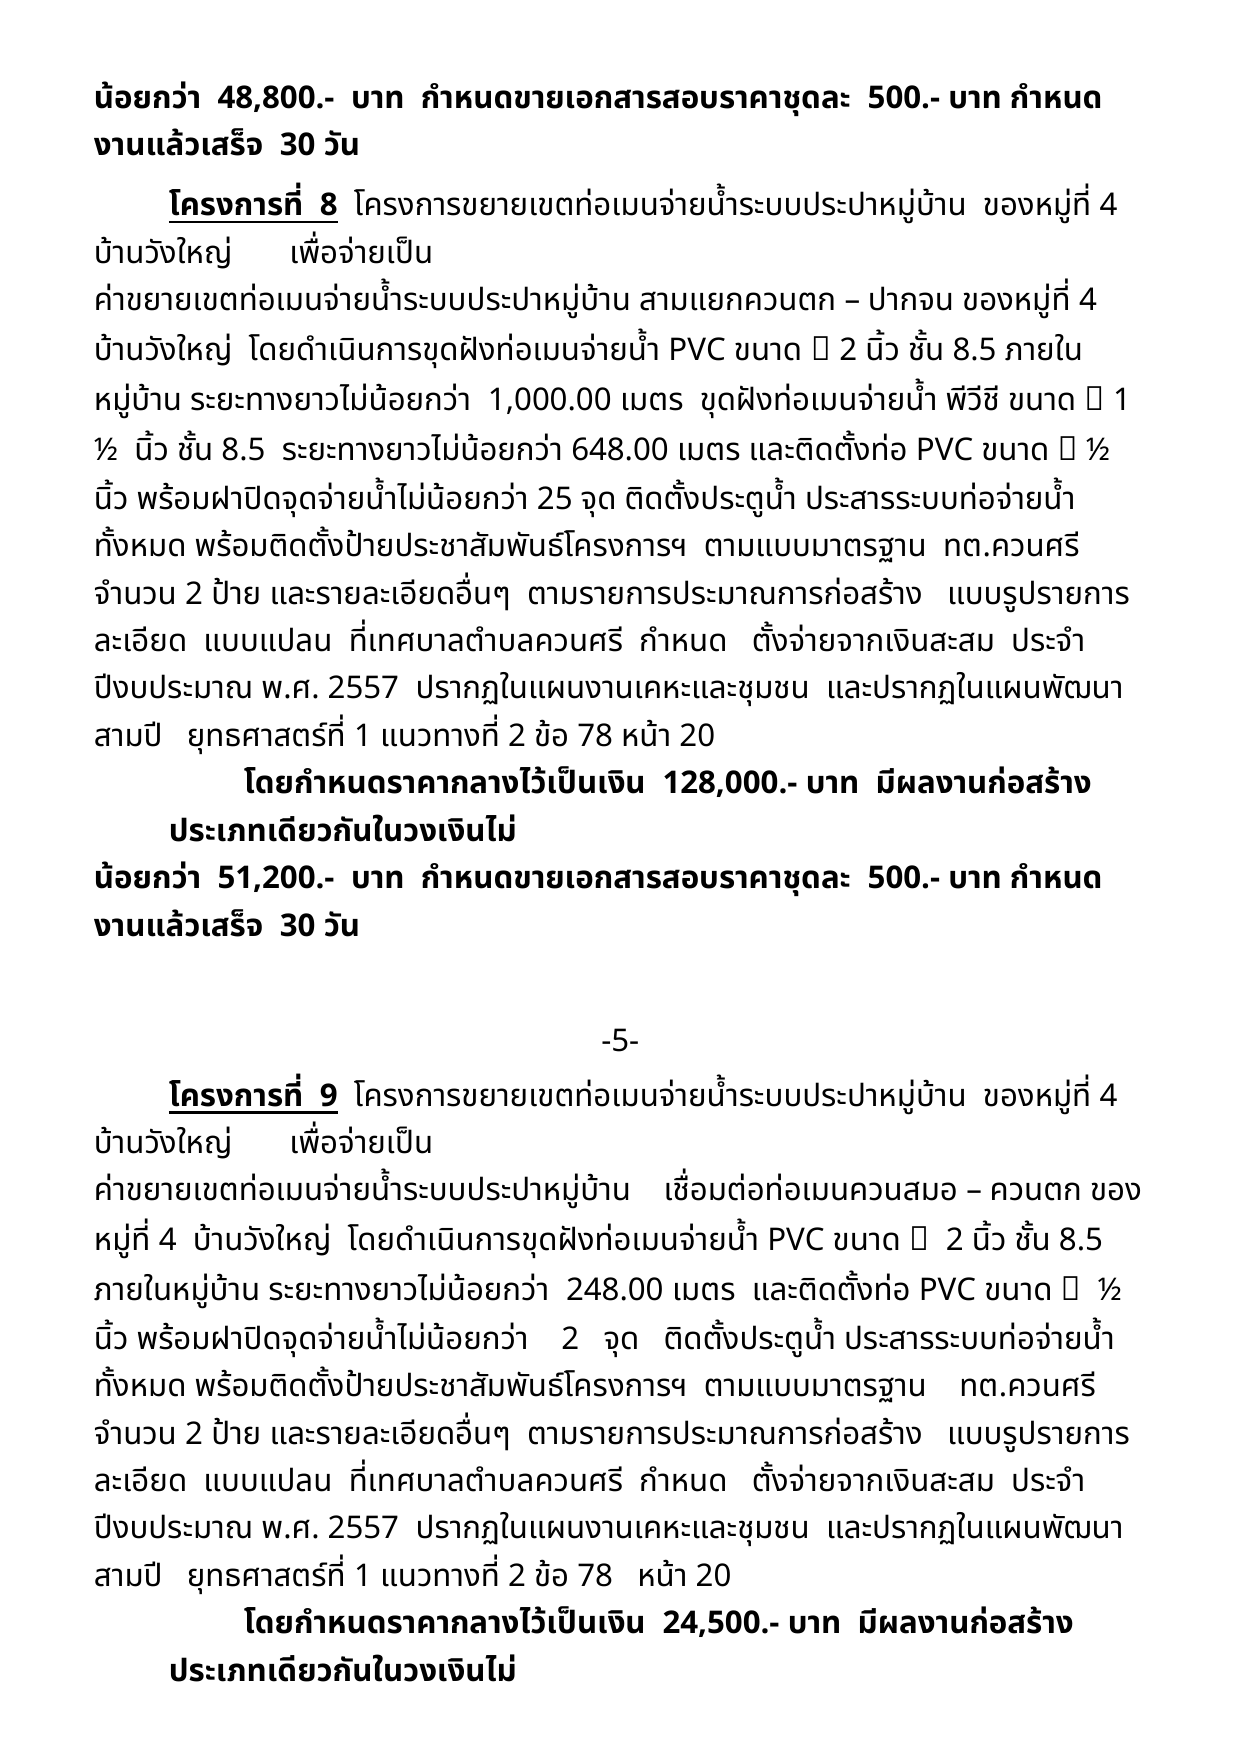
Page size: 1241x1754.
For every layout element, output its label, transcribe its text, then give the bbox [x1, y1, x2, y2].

text -5- [94, 1018, 1146, 1060]
text น้อยกว่า 51,200.- บาท กำหนดขายเอกสารสอบราคาชุดละ 500.- บาท กำหนดงานแล้วเสร็จ 30 วัน [94, 855, 1148, 950]
text โครงการที่ 9 โครงการขยายเขตท่อเมนจ่ายน้ำระบบประปาหมู่บ้าน ของหมู่ที่ 4 บ้านวังใหญ่ เพื่อจ่ายเป็น [94, 1073, 1146, 1168]
text ค่าขยายเขตท่อเมนจ่ายน้ำระบบประปาหมู่บ้าน เชื่อมต่อท่อเมนควนสมอ – ควนตก ของหมู่ที่ 4 บ้านวังใหญ่ โดยดำเนินการขุดฝังท่อเมนจ่ายน้ำ PVC ขนาด  2 นิ้ว ชั้น 8.5 ภายในหมู่บ้าน ระยะทางยาวไม่น้อยกว่า 248.00 เมตร และติดตั้งท่อ PVC ขนาด  ½ นิ้ว พร้อมฝาปิดจุดจ่ายน้ำไม่น้อยกว่า 2 จุด ติดตั้งประตูน้ำ ประสารระบบท่อจ่ายน้ำทั้งหมด พร้อมติดตั้งป้ายประชาสัมพันธ์โครงการฯ ตามแบบมาตรฐาน ทต.ควนศรี จำนวน 2 ป้าย และรายละเอียดอื่นๆ ตามรายการประมาณการก่อสร้าง แบบรูปรายการละเอียด แบบแปลน ที่เทศบาลตำบลควนศรี กำหนด ตั้งจ่ายจากเงินสะสม ประจำปีงบประมาณ พ.ศ. 2557 ปรากฏในแผนงานเคหะและชุมชน และปรากฏในแผนพัฒนาสามปี ยุทธศาสตร์ที่ 1 แนวทางที่ 2 ข้อ 78 หน้า 20 [94, 1168, 1146, 1600]
text โดยกำหนดราคากลางไว้เป็นเงิน 128,000.- บาท มีผลงานก่อสร้างประเภทเดียวกันในวงเงินไม่ [169, 761, 1148, 855]
text โครงการที่ 8 โครงการขยายเขตท่อเมนจ่ายน้ำระบบประปาหมู่บ้าน ของหมู่ที่ 4 บ้านวังใหญ่ เพื่อจ่ายเป็น [94, 182, 1146, 277]
text โดยกำหนดราคากลางไว้เป็นเงิน 24,500.- บาท มีผลงานก่อสร้างประเภทเดียวกันในวงเงินไม่ [169, 1600, 1148, 1695]
text ค่าขยายเขตท่อเมนจ่ายน้ำระบบประปาหมู่บ้าน สามแยกควนตก – ปากจน ของหมู่ที่ 4 บ้านวังใหญ่ โดยดำเนินการขุดฝังท่อเมนจ่ายน้ำ PVC ขนาด  2 นิ้ว ชั้น 8.5 ภายในหมู่บ้าน ระยะทางยาวไม่น้อยกว่า 1,000.00 เมตร ขุดฝังท่อเมนจ่ายน้ำ พีวีชี ขนาด  1 ½ นิ้ว ชั้น 8.5 ระยะทางยาวไม่น้อยกว่า 648.00 เมตร และติดตั้งท่อ PVC ขนาด  ½ นิ้ว พร้อมฝาปิดจุดจ่ายน้ำไม่น้อยกว่า 25 จุด ติดตั้งประตูน้ำ ประสารระบบท่อจ่ายน้ำทั้งหมด พร้อมติดตั้งป้ายประชาสัมพันธ์โครงการฯ ตามแบบมาตรฐาน ทต.ควนศรี จำนวน 2 ป้าย และรายละเอียดอื่นๆ ตามรายการประมาณการก่อสร้าง แบบรูปรายการละเอียด แบบแปลน ที่เทศบาลตำบลควนศรี กำหนด ตั้งจ่ายจากเงินสะสม ประจำปีงบประมาณ พ.ศ. 2557 ปรากฏในแผนงานเคหะและชุมชน และปรากฏในแผนพัฒนาสามปี ยุทธศาสตร์ที่ 1 แนวทางที่ 2 ข้อ 78 หน้า 20 [94, 277, 1146, 761]
text น้อยกว่า 48,800.- บาท กำหนดขายเอกสารสอบราคาชุดละ 500.- บาท กำหนดงานแล้วเสร็จ 30 วัน [94, 75, 1148, 170]
